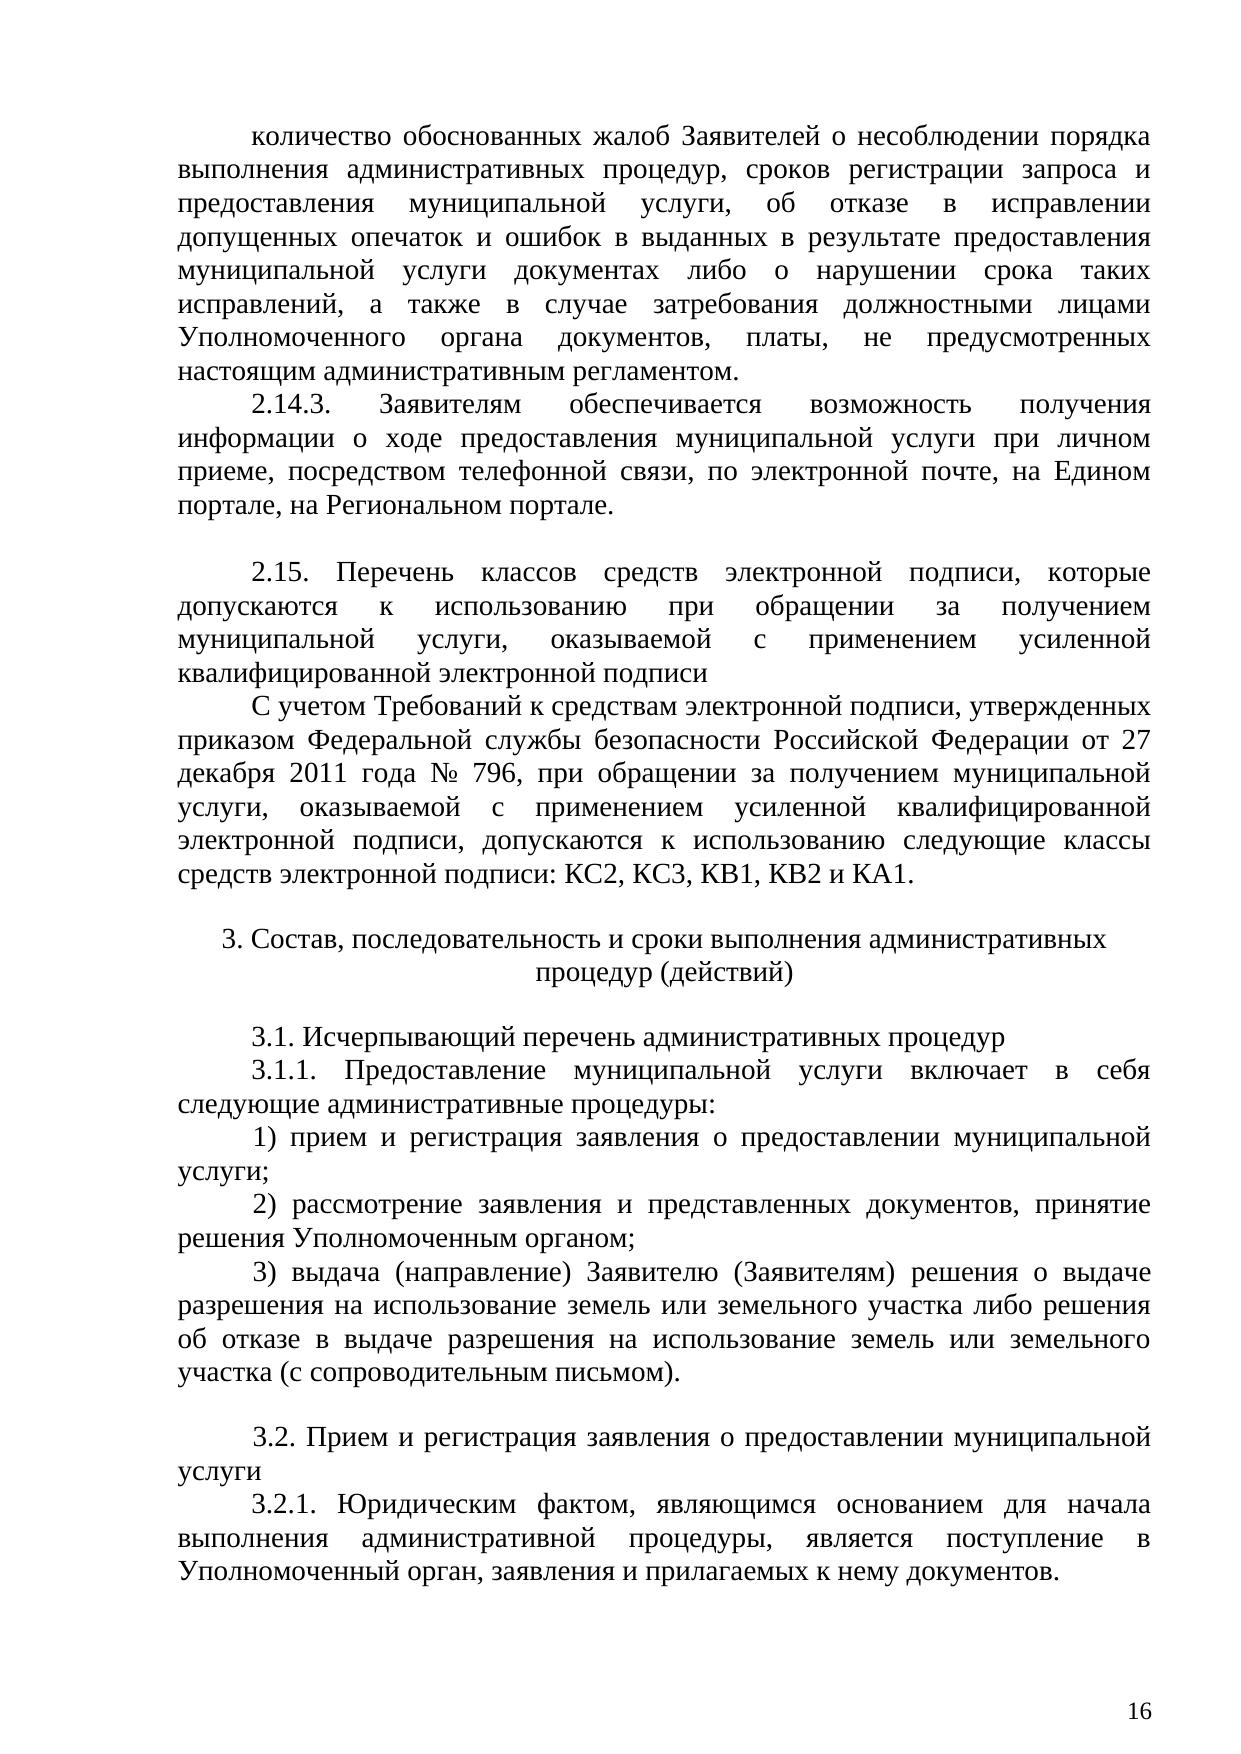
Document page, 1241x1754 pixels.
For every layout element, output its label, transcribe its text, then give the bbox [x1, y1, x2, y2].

text 3.2. Прием и регистрация заявления о предоставлении муниципальной услуги [177, 1419, 1152, 1486]
subtitle 3. Состав, последовательность и сроки выполнения административных процедур (действий) [177, 921, 1152, 988]
text 3.1.1. Предоставление муниципальной услуги включает в себя следующие административные процедуры: [177, 1052, 1152, 1119]
text 3.1. Исчерпывающий перечень административных процедур [177, 1019, 1152, 1052]
subtitle количество обоснованных жалоб Заявителей о несоблюдении порядка выполнения административных процедур, сроков регистрации запроса и предоставления муниципальной услуги, об отказе в исправлении допущенных опечаток и ошибок в выданных в результате предоставления муниципальной услуги документах либо о нарушении срока таких исправлений, а также в случае затребования должностными лицами Уполномоченного органа документов, платы, не предусмотренных настоящим административным регламентом. [177, 118, 1152, 386]
text 3) выдача (направление) Заявителю (Заявителям) решения о выдаче разрешения на использование земель или земельного участка либо решения об отказе в выдаче разрешения на использование земель или земельного участка (с сопроводительным письмом). [177, 1254, 1152, 1388]
text С учетом Требований к средствам электронной подписи, утвержденных приказом Федеральной службы безопасности Российской Федерации от 27 декабря 2011 года № 796, при обращении за получением муниципальной услуги, оказываемой с применением усиленной квалифицированной электронной подписи, допускаются к использованию следующие классы средств электронной подписи: КС2, КС3, КВ1, КВ2 и КА1. [177, 688, 1152, 889]
text 2.14.3. Заявителям обеспечивается возможность получения информации о ходе предоставления муниципальной услуги при личном приеме, посредством телефонной связи, по электронной почте, на Едином портале, на Региональном портале. [177, 386, 1152, 521]
text 2.15. Перечень классов средств электронной подписи, которые допускаются к использованию при обращении за получением муниципальной услуги, оказываемой с применением усиленной квалифицированной электронной подписи [177, 554, 1152, 688]
text 2) рассмотрение заявления и представленных документов, принятие решения Уполномоченным органом; [177, 1187, 1152, 1254]
text 3.2.1. Юридическим фактом, являющимся основанием для начала выполнения административной процедуры, является поступление в Уполномоченный орган, заявления и прилагаемых к нему документов. [177, 1486, 1152, 1587]
text 1) прием и регистрация заявления о предоставлении муниципальной услуги; [177, 1119, 1152, 1187]
